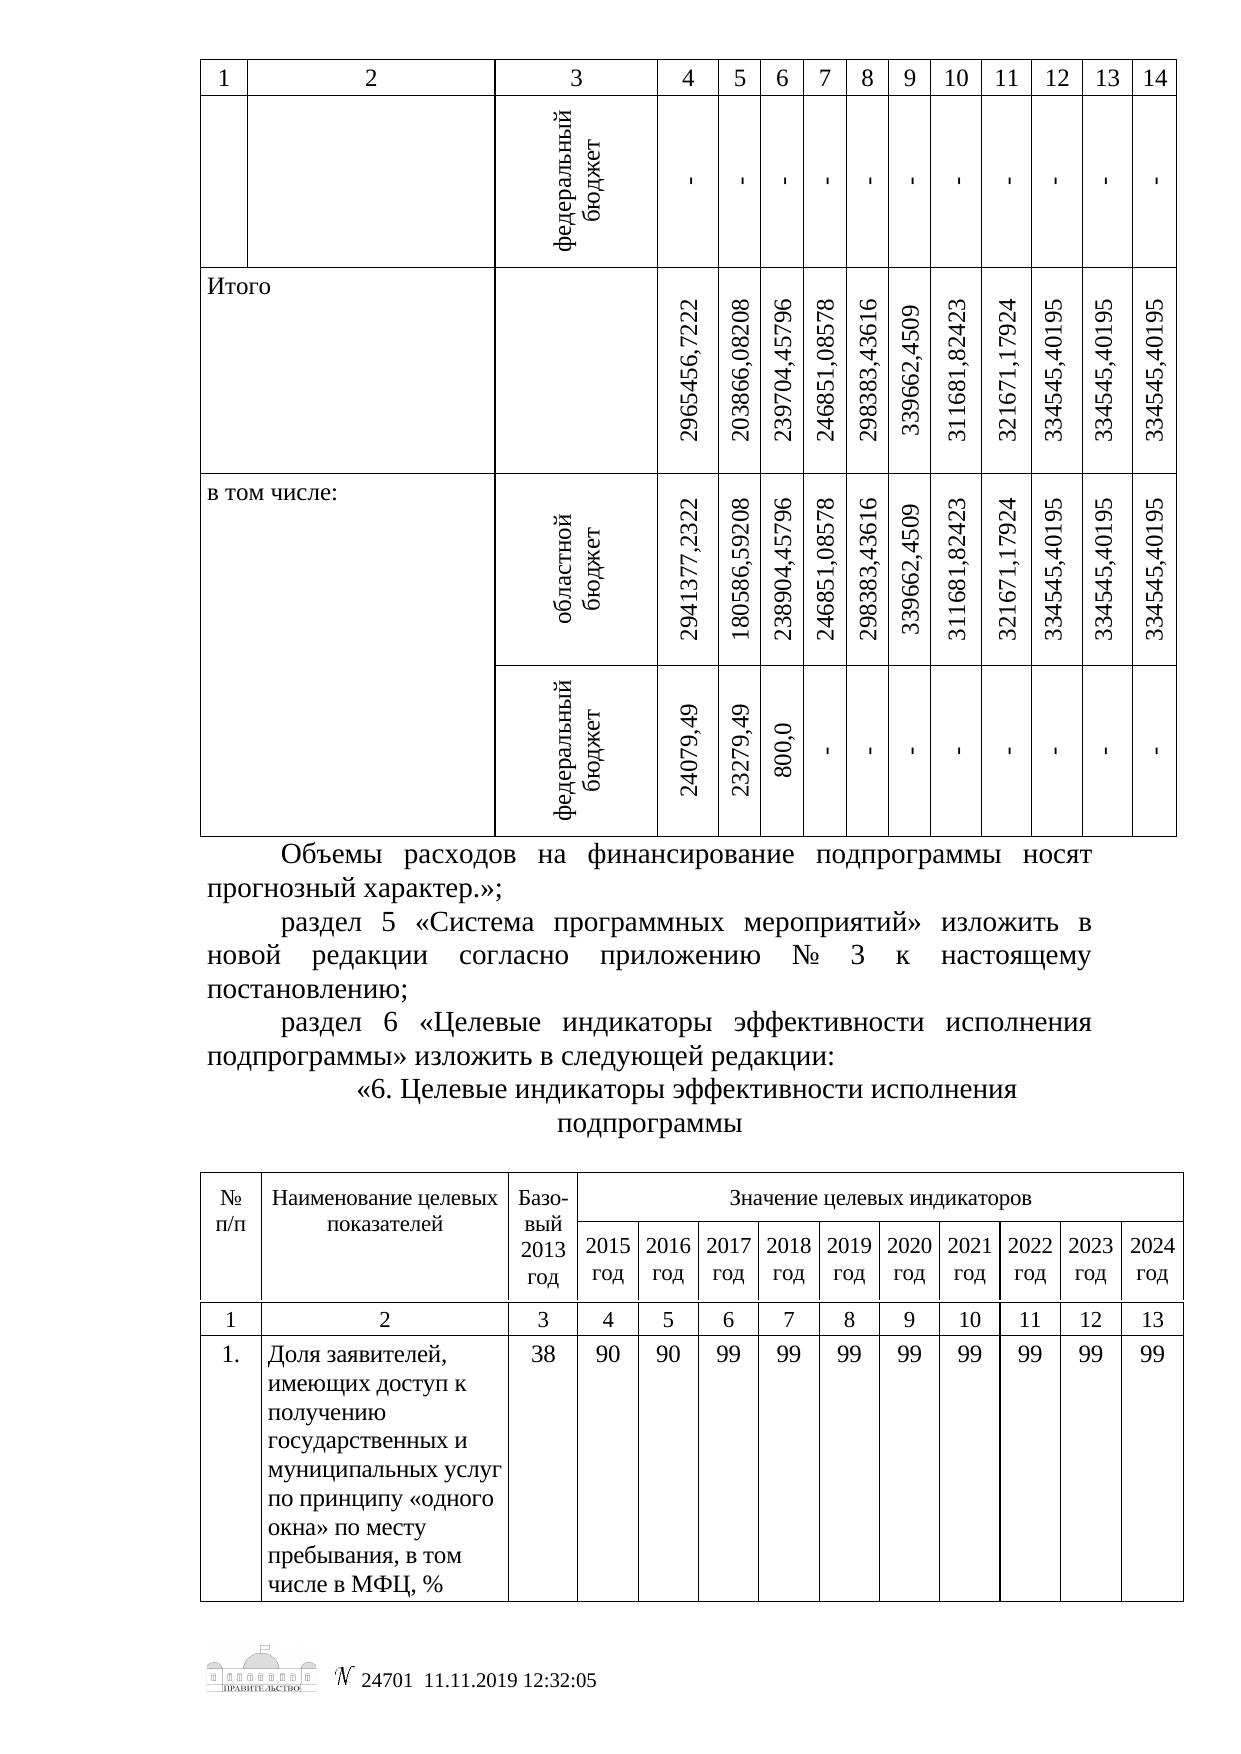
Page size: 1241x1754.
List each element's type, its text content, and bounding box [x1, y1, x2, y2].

table_cell 90 [639, 1336, 698, 1601]
table_cell - [658, 96, 718, 267]
table_cell - [761, 96, 803, 267]
table_cell 2015 год [578, 1222, 638, 1300]
table_cell 2016 год [639, 1222, 698, 1300]
table_cell 99 [699, 1336, 758, 1601]
table_header 13 [1122, 1303, 1183, 1335]
table_header 8 [847, 60, 888, 95]
table_header 12 [1032, 60, 1082, 95]
table_cell 800,0 [761, 666, 803, 836]
table_cell 99 [1001, 1336, 1060, 1601]
table_cell [496, 268, 657, 473]
table_header 1 [201, 1303, 261, 1335]
table_header Базо-вый 2013 год [509, 1173, 577, 1300]
table_cell - [804, 666, 846, 836]
table_cell - [847, 666, 888, 836]
table_cell 2023 год [1061, 1222, 1121, 1300]
table_cell - [719, 96, 760, 267]
table_cell 246851,08578 [804, 268, 846, 473]
table_cell - [847, 96, 888, 267]
table_cell 99 [940, 1336, 999, 1601]
table_cell - [889, 96, 930, 267]
table_cell 2024 год [1122, 1222, 1183, 1300]
table_cell 24079,49 [658, 666, 718, 836]
picture [206, 1645, 317, 1692]
table_cell 90 [578, 1336, 638, 1601]
table_header 3 [496, 60, 657, 95]
picture [330, 1663, 359, 1687]
table_header 6 [761, 60, 803, 95]
table_cell 321671,17924 [982, 474, 1031, 665]
table_cell 99 [880, 1336, 939, 1601]
table_cell 2021 год [940, 1222, 999, 1300]
table_header 9 [880, 1303, 939, 1335]
text «6. Целевые индикаторы эффективности исполнения подпрограммы [207, 1071, 1093, 1138]
table_cell - [931, 96, 981, 267]
table_cell 1. [201, 1336, 261, 1601]
table_cell 38 [509, 1336, 577, 1601]
table_cell 2941377,2322 [658, 474, 718, 665]
table_header № п/п [201, 1173, 261, 1300]
table_cell 311681,82423 [931, 268, 981, 473]
table_header 11 [1001, 1303, 1060, 1335]
table_cell 334545,40195 [1083, 268, 1132, 473]
table_cell 334545,40195 [1133, 268, 1176, 473]
table_cell - [1032, 666, 1082, 836]
table_cell 23279,49 [719, 666, 760, 836]
table_cell - [931, 666, 981, 836]
table_cell 2. [201, 96, 247, 267]
table_cell 2022 год [1001, 1222, 1060, 1300]
table_cell - [982, 666, 1031, 836]
table_header 10 [931, 60, 981, 95]
table_header 12 [1061, 1303, 1121, 1335]
table_cell 246851,08578 [804, 474, 846, 665]
table_header 5 [639, 1303, 698, 1335]
table_cell 99 [1061, 1336, 1121, 1601]
table_cell 334545,40195 [1032, 268, 1082, 473]
table_header 2 [248, 60, 494, 95]
table_cell 99 [1122, 1336, 1183, 1601]
table_cell 239704,45796 [761, 268, 803, 473]
table_cell 334545,40195 [1083, 474, 1132, 665]
table_cell федеральный бюджет [496, 666, 657, 836]
table_header 14 [1133, 60, 1176, 95]
table_header 7 [804, 60, 846, 95]
table_cell - [982, 96, 1031, 267]
table_header 11 [982, 60, 1031, 95]
table_cell 2019 год [820, 1222, 879, 1300]
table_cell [248, 96, 494, 267]
table_cell 2965456,7222 [658, 268, 718, 473]
text раздел 5 «Система программных мероприятий» изложить в новой редакции согласно приложению № 3 к настоящему постановлению; [207, 904, 1093, 1004]
table_cell областной бюджет [496, 474, 657, 665]
table_header Наименование целевых показателей [262, 1173, 508, 1300]
table_header 2 [262, 1303, 508, 1335]
table_header Значение целевых индикаторов [578, 1173, 1183, 1221]
table_cell 99 [820, 1336, 879, 1601]
table_header 9 [889, 60, 930, 95]
table_cell Доля заявителей, имеющих доступ к получению государственных и муниципальных услуг по принципу «одного окна» по месту пребывания, в том числе в МФЦ, % [262, 1336, 508, 1601]
table_cell - [1083, 666, 1132, 836]
table_cell в том числе: [201, 474, 494, 665]
table_cell 334545,40195 [1032, 474, 1082, 665]
table_cell - [1083, 96, 1132, 267]
table_cell 2018 год [759, 1222, 819, 1300]
text Объемы расходов на финансирование подпрограммы носят прогнозный характер.»; [207, 837, 1093, 904]
table_header 1 [201, 60, 247, 95]
table_header 7 [759, 1303, 819, 1335]
table_cell 298383,43616 [847, 268, 888, 473]
table_cell 339662,4509 [889, 474, 930, 665]
table_cell 99 [759, 1336, 819, 1601]
table_header 6 [699, 1303, 758, 1335]
table_header 4 [578, 1303, 638, 1335]
table_cell 203866,08208 [719, 268, 760, 473]
table_cell 334545,40195 [1133, 474, 1176, 665]
table_cell 2017 год [699, 1222, 758, 1300]
table_cell Итого [201, 268, 494, 473]
table_cell федеральный бюджет [496, 96, 657, 267]
table_cell [201, 665, 494, 836]
table_cell 321671,17924 [982, 268, 1031, 473]
table_cell - [804, 96, 846, 267]
table_cell 298383,43616 [847, 474, 888, 665]
table_cell 2020 год [880, 1222, 939, 1300]
table_header 10 [940, 1303, 999, 1335]
table_cell - [889, 666, 930, 836]
table_cell 311681,82423 [931, 474, 981, 665]
table_cell 339662,4509 [889, 268, 930, 473]
table_cell - [1133, 96, 1176, 267]
table_cell 180586,59208 [719, 474, 760, 665]
table_header 4 [658, 60, 718, 95]
table_header 3 [509, 1303, 577, 1335]
table_header 13 [1083, 60, 1132, 95]
table_header 8 [820, 1303, 879, 1335]
text раздел 6 «Целевые индикаторы эффективности исполнения подпрограммы» изложить в следующей редакции: [207, 1004, 1093, 1071]
table_cell - [1032, 96, 1082, 267]
table_header 5 [719, 60, 760, 95]
table_cell 238904,45796 [761, 474, 803, 665]
table_cell - [1133, 666, 1176, 836]
